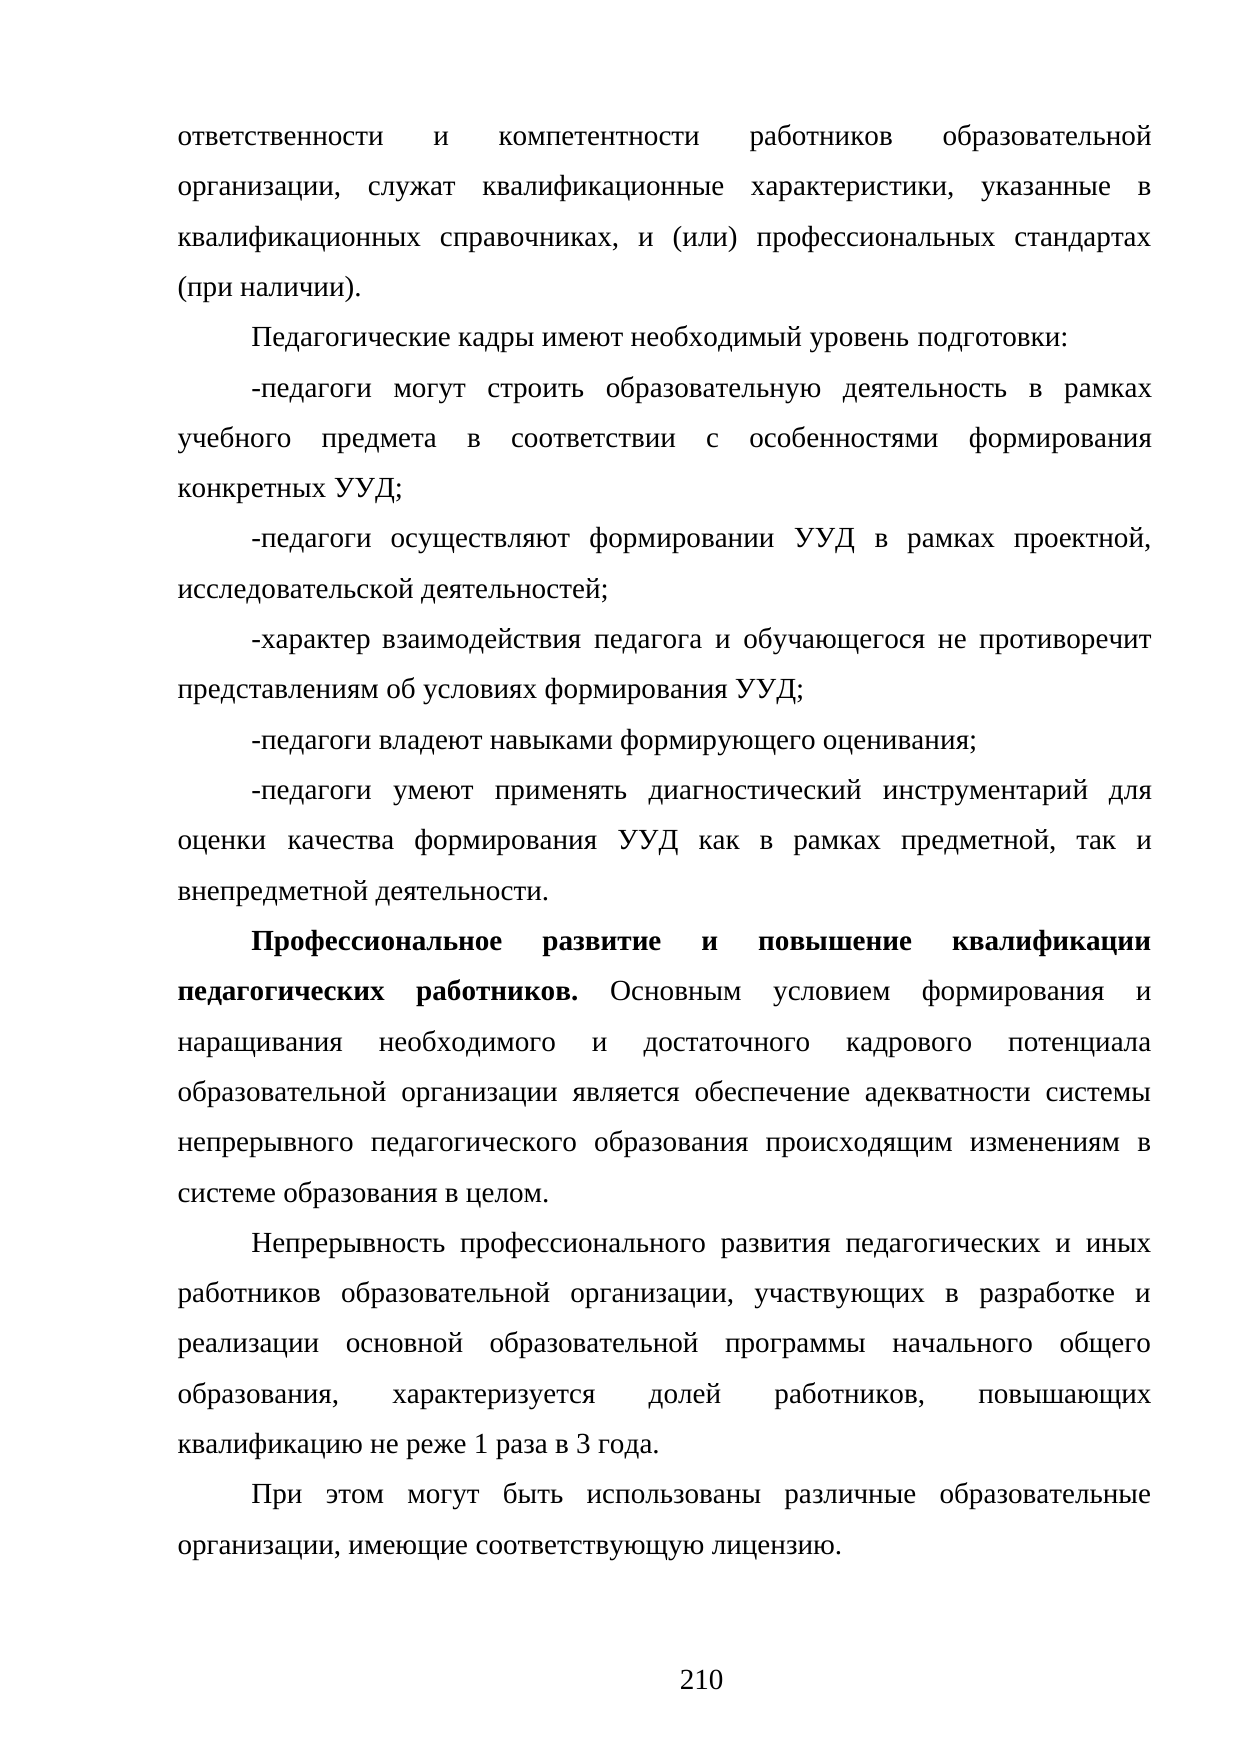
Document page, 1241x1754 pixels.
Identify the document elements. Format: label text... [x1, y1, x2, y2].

text -характер взаимодействия педагога и обучающегося не противоречит представлениям об условиях формирования УУД; [177, 621, 1152, 705]
text Педагогические кадры имеют необходимый уровень подготовки: [177, 319, 1152, 353]
text -педагоги умеют применять диагностический инструментарий для оценки качества формирования УУД как в рамках предметной, так и внепредметной деятельности. [177, 772, 1152, 906]
text -педагоги осуществляют формировании УУД в рамках проектной, исследовательской деятельностей; [177, 521, 1152, 604]
text -педагоги могут строить образовательную деятельность в рамках учебного предмета в соответствии с особенностями формирования конкретных УУД; [177, 370, 1152, 504]
text При этом могут быть использованы различные образовательные организации, имеющие соответствующую лицензию. [177, 1477, 1152, 1560]
text Профессиональное развитие и повышение квалификации педагогических работников. Основным условием формирования и наращивания необходимого и достаточного кадрового потенциала образовательной организации является обеспечение адекватности системы непрерывного педагогического образования происходящим изменениям в системе образования в целом. [177, 923, 1152, 1208]
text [177, 118, 1152, 303]
text Непрерывность профессионального развития педагогических и иных работников образовательной организации, участвующих в разработке и реализации основной образовательной программы начального общего образования, характеризуется долей работников, повышающих квалификацию не реже 1 раза в 3 года. [177, 1225, 1152, 1460]
text -педагоги владеют навыками формирующего оценивания; [177, 722, 1152, 755]
